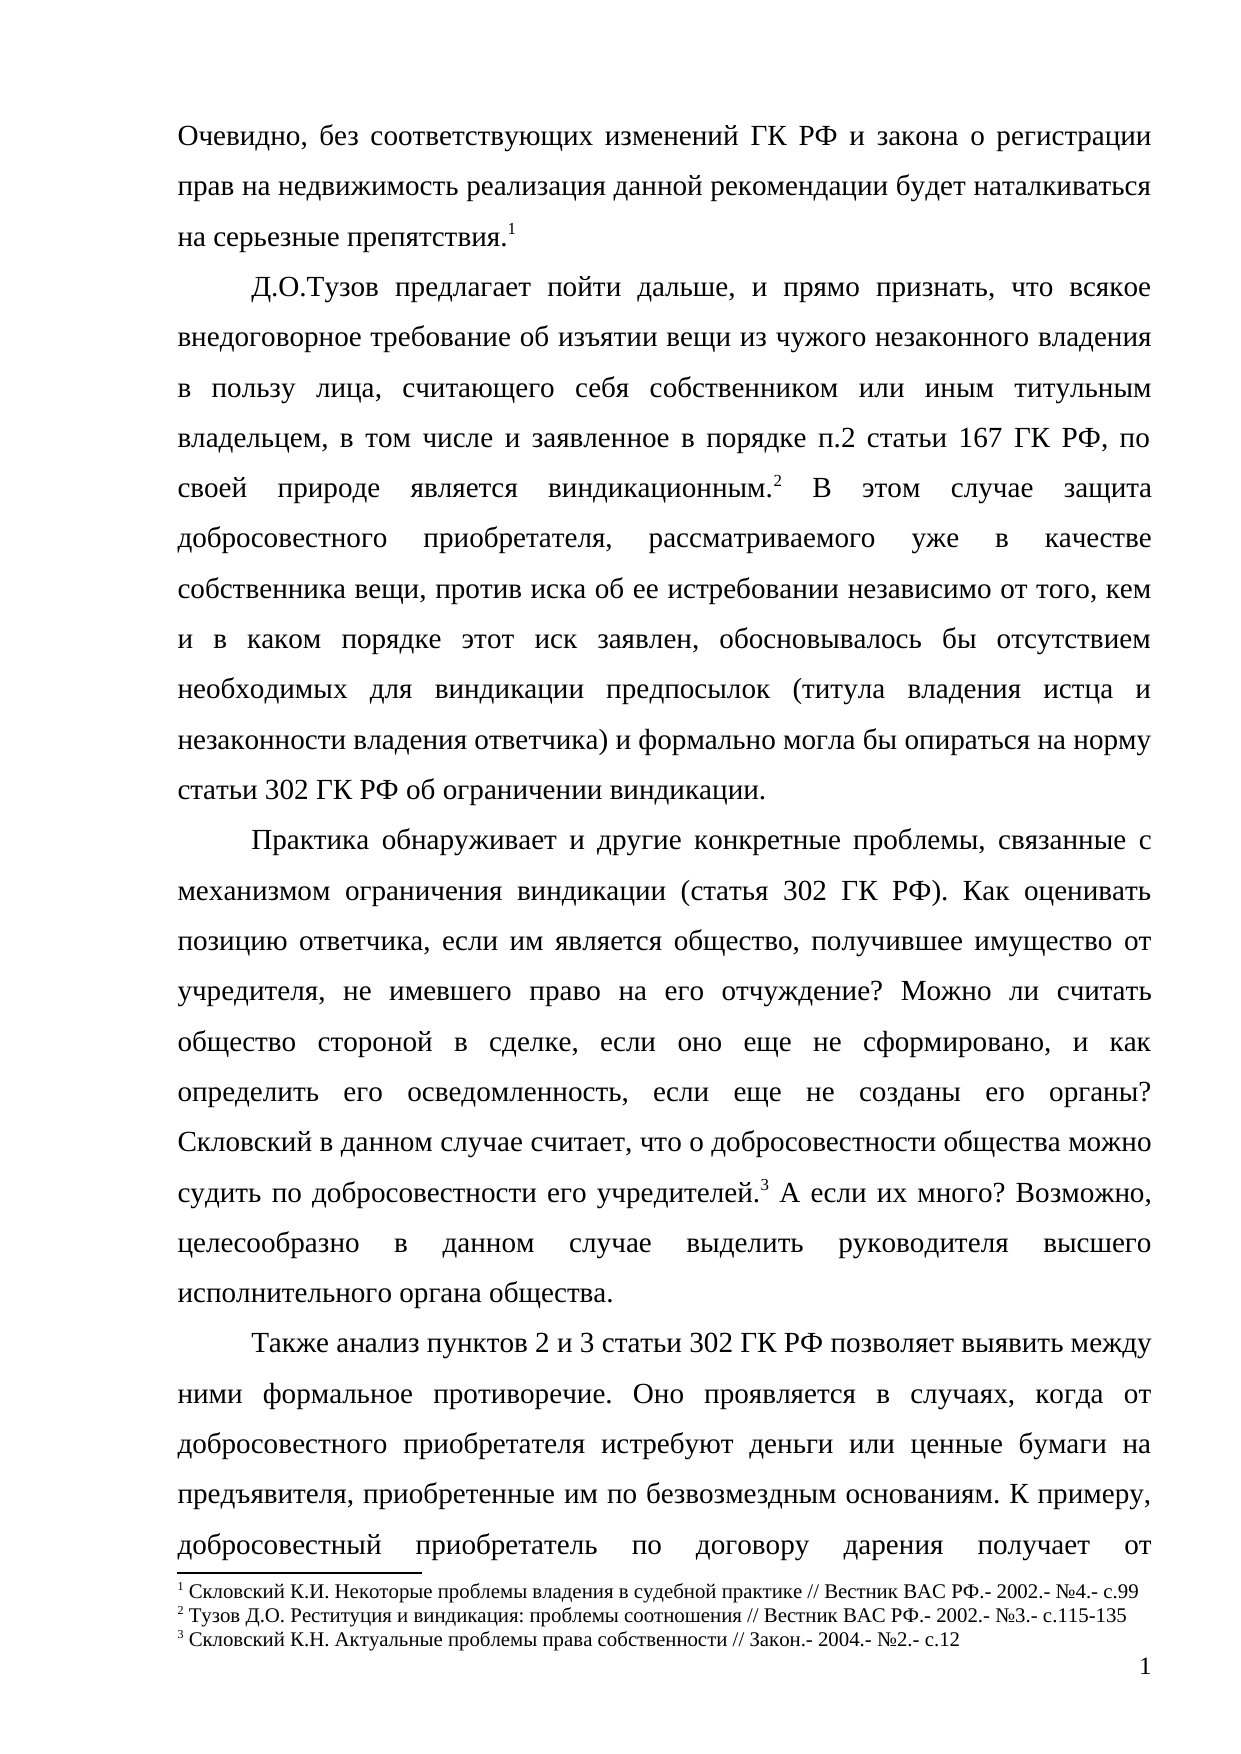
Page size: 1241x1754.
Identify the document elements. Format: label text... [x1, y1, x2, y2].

text Практика обнаруживает и другие конкретные проблемы, связанные с механизмом ограничения виндикации (статья 302 ГК РФ). Как оценивать позицию ответчика, если им является общество, получившее имущество от учредителя, не имевшего право на его отчуждение? Можно ли считать общество стороной в сделке, если оно еще не сформировано, и как определить его осведомленность, если еще не созданы его органы? Скловский в данном случае считает, что о добросовестности общества можно судить по добросовестности его учредителей. А если их много? Возможно, целесообразно в данном случае выделить руководителя высшего исполнительного органа общества. [177, 822, 1152, 1309]
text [177, 118, 1152, 252]
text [177, 1326, 1152, 1560]
text Д.О.Тузов предлагает пойти дальше, и прямо признать, что всякое внедоговорное требование об изъятии вещи из чужого незаконного владения в пользу лица, считающего себя собственником или иным титульным владельцем, в том числе и заявленное в порядке п.2 статьи 167 ГК РФ, по своей природе является виндикационным. В этом случае защита добросовестного приобретателя, рассматриваемого уже в качестве собственника вещи, против иска об ее истребовании независимо от того, кем и в каком порядке этот иск заявлен, обосновывалось бы отсутствием необходимых для виндикации предпосылок (титула владения истца и незаконности владения ответчика) и формально могла бы опираться на норму статьи 302 ГК РФ об ограничении виндикации. [177, 269, 1152, 806]
